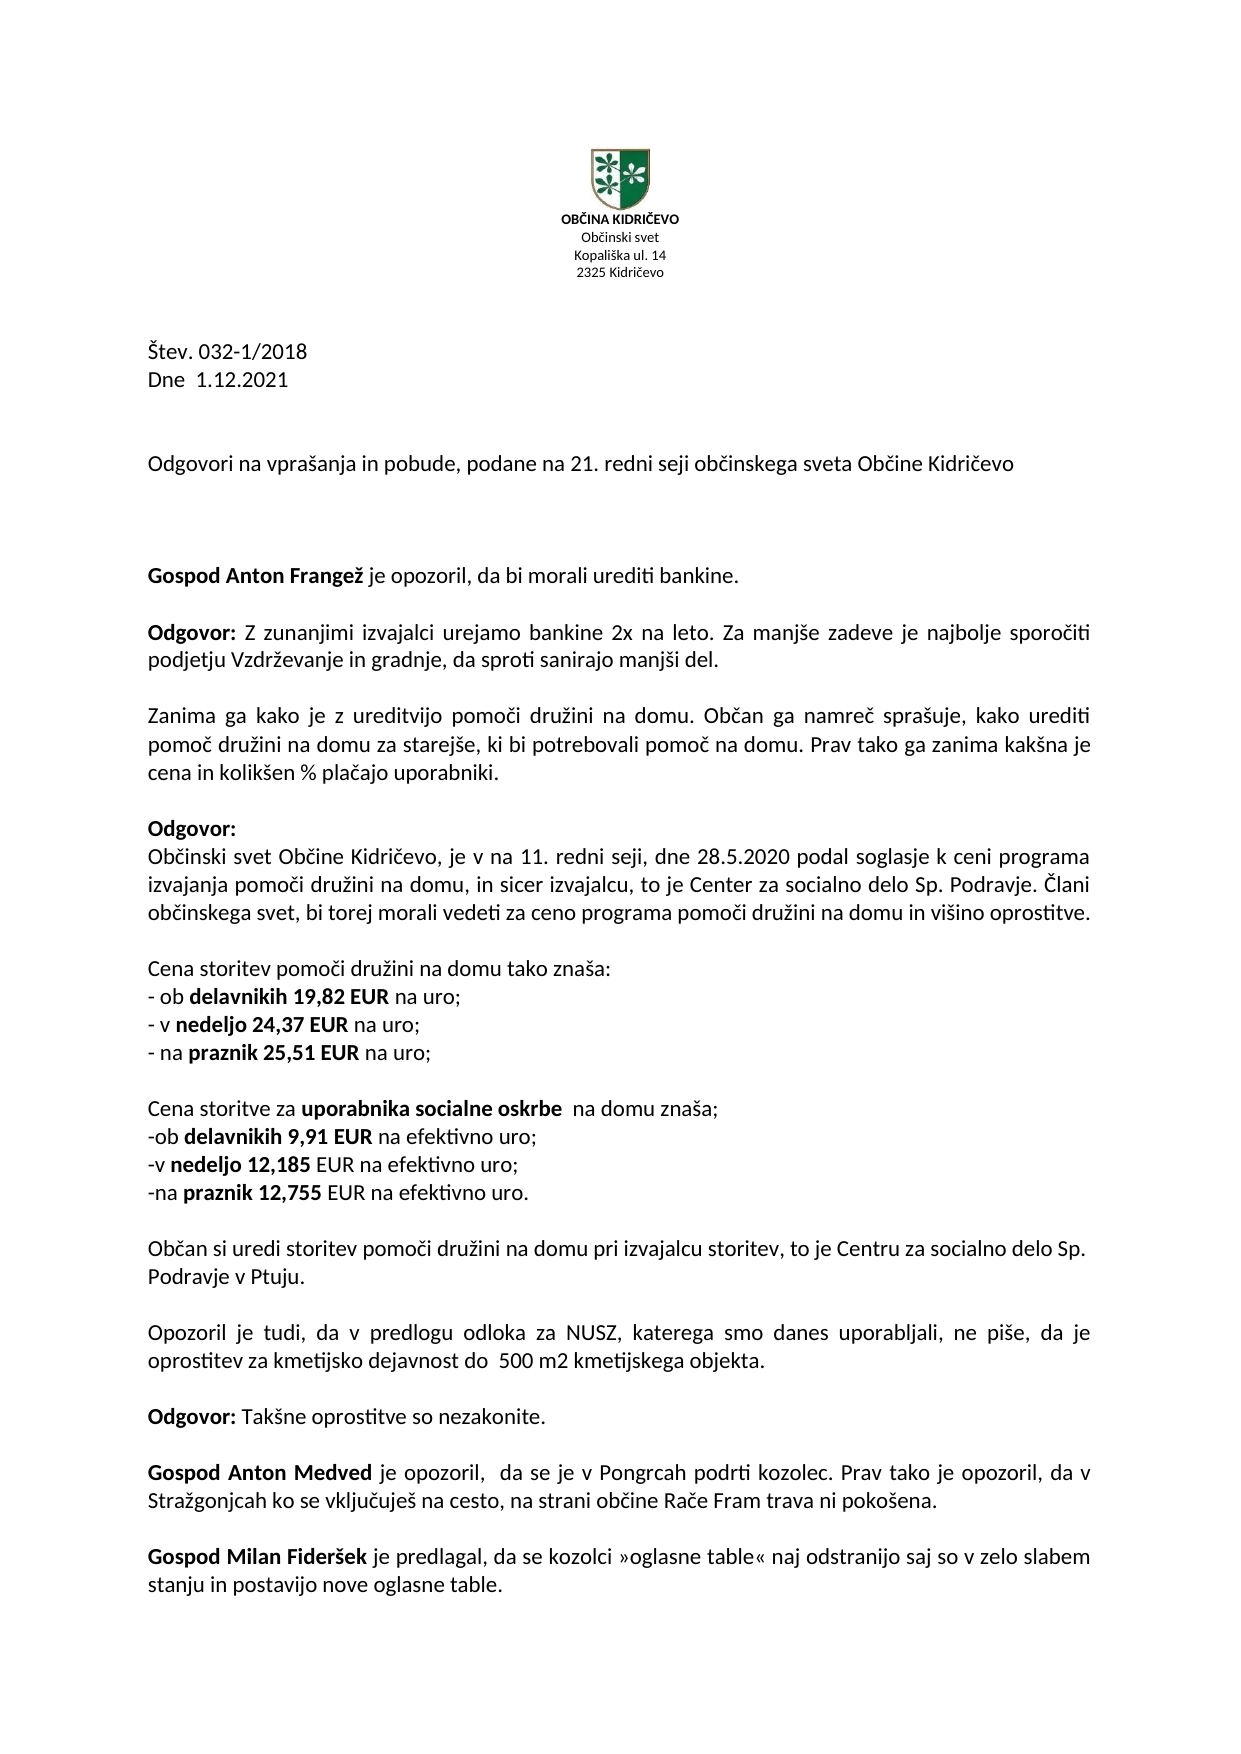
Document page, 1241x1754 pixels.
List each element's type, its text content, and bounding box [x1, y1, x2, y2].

text Cena storitve za uporabnika socialne oskrbe na domu znaša; [148, 1094, 1093, 1122]
text Kopališka ul. 14 [148, 246, 1093, 263]
text -v nedeljo 12,185 EUR na efektivno uro; [148, 1150, 1093, 1178]
text 2325 Kidričevo [148, 263, 1093, 281]
text Dne 1.12.2021 [148, 365, 1093, 393]
text Opozoril je tudi, da v predlogu odloka za NUSZ, katerega smo danes uporabljali, ne piše, da je oprostitev za kmetijsko dejavnost do 500 m2 kmetijskega objekta. [148, 1318, 1093, 1374]
text - v nedeljo 24,37 EUR na uro; [148, 1010, 1093, 1038]
text Odgovor: Takšne oprostitve so nezakonite. [148, 1402, 1093, 1430]
text Gospod Anton Frangež je opozoril, da bi morali urediti bankine. [148, 562, 1093, 589]
text Gospod Anton Medved je opozoril, da se je v Pongrcah podrti kozolec. Prav tako je opozoril, da v Stražgonjcah ko se vključuješ na cesto, na strani občine Rače Fram trava ni pokošena. [148, 1458, 1093, 1514]
text Občinski svet Občine Kidričevo, je v na 11. redni seji, dne 28.5.2020 podal soglasje k ceni programa izvajanja pomoči družini na domu, in sicer izvajalcu, to je Center za socialno delo Sp. Podravje. Člani občinskega svet, bi torej morali vedeti za ceno programa pomoči družini na domu in višino oprostitve. [148, 842, 1093, 926]
text Občinski svet [148, 228, 1093, 246]
text Štev. 032-1/2018 [148, 337, 1093, 365]
text Odgovor: Z zunanjimi izvajalci urejamo bankine 2x na leto. Za manjše zadeve je najbolje sporočiti podjetju Vzdrževanje in gradnje, da sproti sanirajo manjši del. [148, 618, 1093, 674]
text Občan si uredi storitev pomoči družini na domu pri izvajalcu storitev, to je Centru za socialno delo Sp. Podravje v Ptuju. [148, 1234, 1093, 1290]
text -ob delavnikih 9,91 EUR na efektivno uro; [148, 1122, 1093, 1150]
text Odgovori na vprašanja in pobude, podane na 21. redni seji občinskega sveta Občine Kidričevo [148, 449, 1093, 477]
text - na praznik 25,51 EUR na uro; [148, 1038, 1093, 1066]
text Gospod Milan Fideršek je predlagal, da se kozolci »oglasne table« naj odstranijo saj so v zelo slabem stanju in postavijo nove oglasne table. [148, 1542, 1093, 1598]
picture [589, 147, 651, 211]
text Odgovor: [148, 814, 1093, 842]
text Zanima ga kako je z ureditvijo pomoči družini na domu. Občan ga namreč sprašuje, kako urediti pomoč družini na domu za starejše, ki bi potrebovali pomoč na domu. Prav tako ga zanima kakšna je cena in kolikšen % plačajo uporabniki. [148, 702, 1093, 786]
text Cena storitev pomoči družini na domu tako znaša: [148, 954, 1093, 982]
text -na praznik 12,755 EUR na efektivno uro. [148, 1178, 1093, 1206]
text OBČINA KIDRIČEVO [148, 210, 1093, 228]
text - ob delavnikih 19,82 EUR na uro; [148, 982, 1093, 1010]
